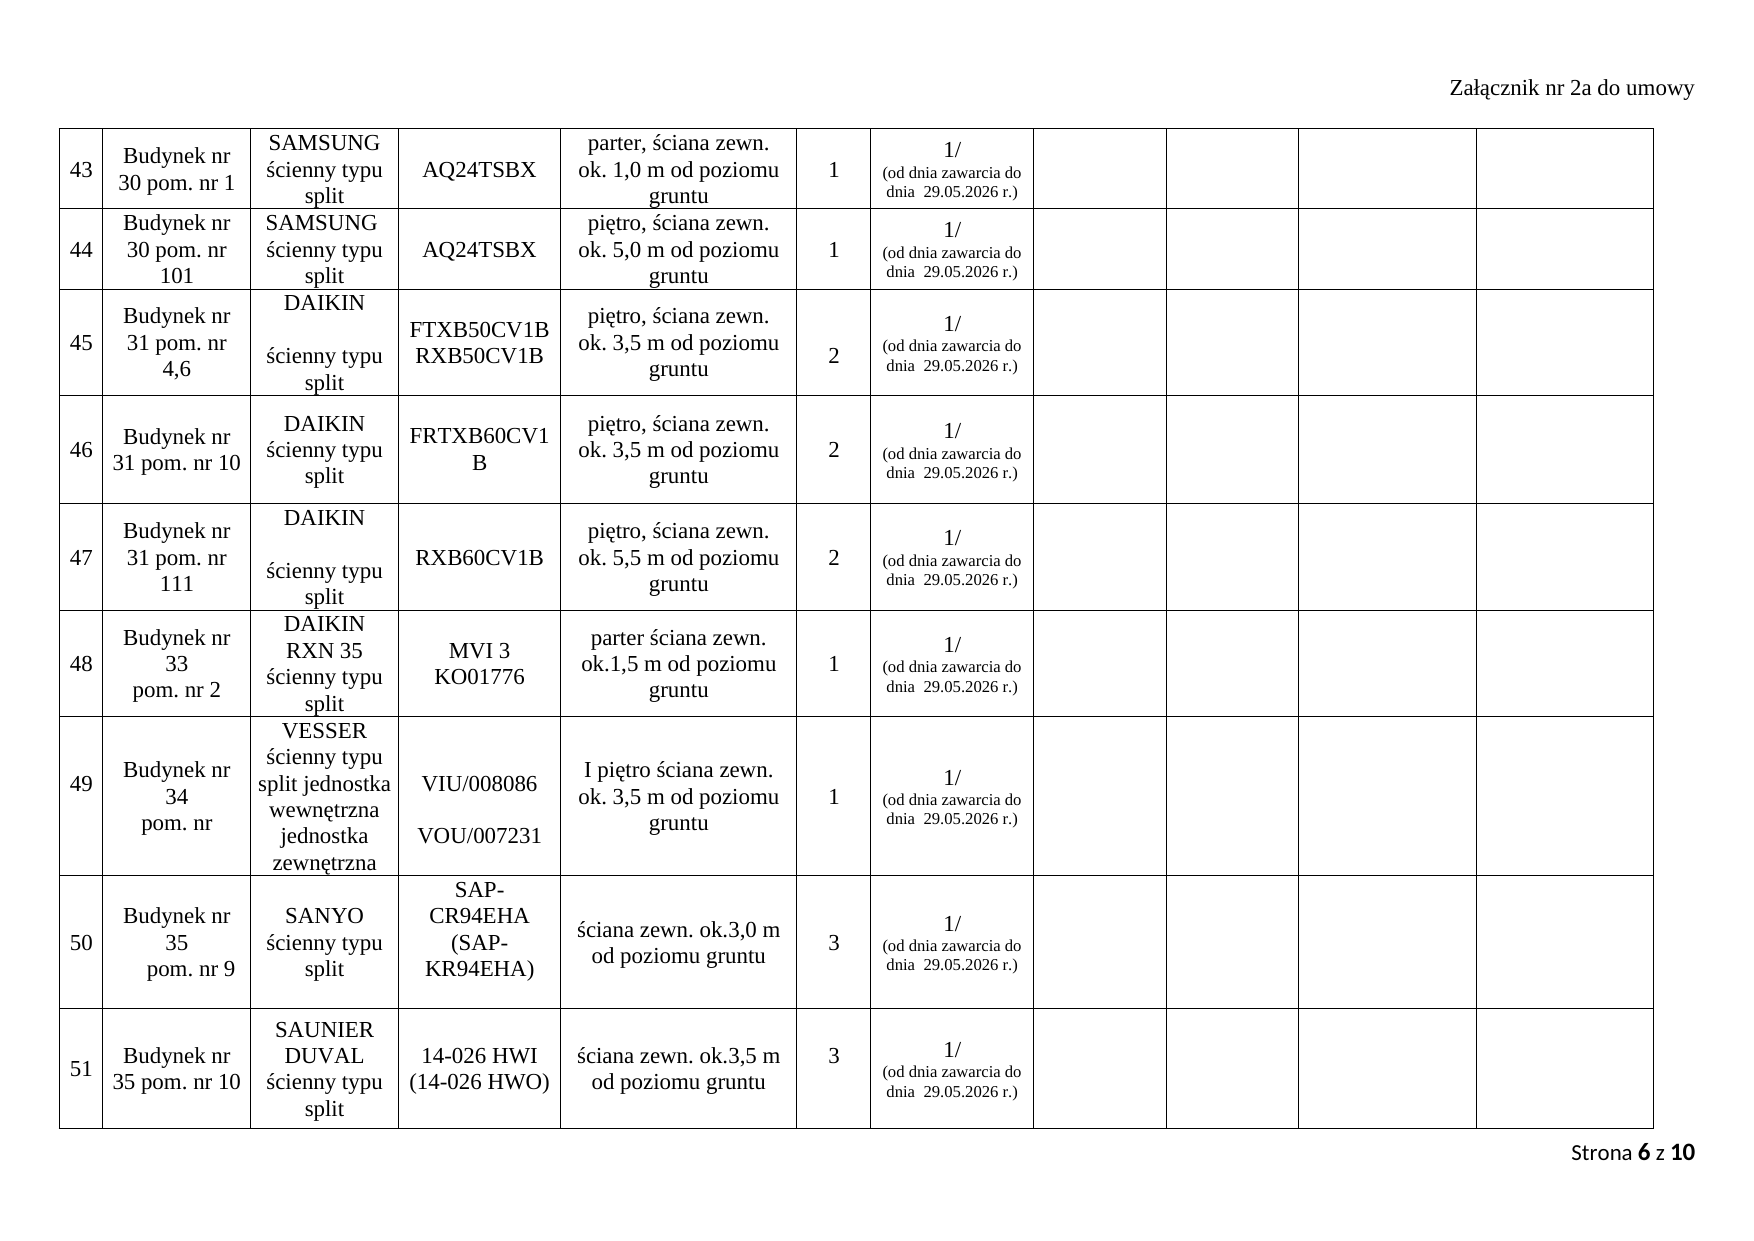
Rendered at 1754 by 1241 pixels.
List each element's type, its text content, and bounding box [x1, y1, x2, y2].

table_cell parter, ściana zewn. ok. 1,0 m od poziomu gruntu [561, 129, 796, 208]
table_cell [251, 1009, 398, 1128]
table_cell 51 [60, 1009, 102, 1128]
table_cell [1477, 1009, 1653, 1128]
table_cell [1299, 129, 1476, 208]
table_cell piętro, ściana zewn. ok. 5,5 m od poziomu gruntu [561, 504, 796, 609]
table_cell [1167, 1009, 1298, 1128]
table_cell DAIKIN ścienny typu split [251, 290, 398, 395]
table_cell [1167, 290, 1298, 395]
table_cell [1299, 504, 1476, 609]
table_cell DAIKIN ścienny typu split [251, 504, 398, 609]
table_cell [1477, 129, 1653, 208]
table_cell [1034, 611, 1166, 716]
table_cell [1034, 504, 1166, 609]
table_cell [1034, 876, 1166, 1008]
table_cell 45 [60, 290, 102, 395]
table_cell SANYO ścienny typu split [251, 876, 398, 1008]
table_cell 1/ (od dnia zawarcia do dnia 29.05.2026 r.) [871, 876, 1033, 1008]
table_cell [1167, 611, 1298, 716]
table_cell 1 [797, 129, 870, 208]
table_cell 1/ (od dnia zawarcia do dnia 29.05.2026 r.) [871, 290, 1033, 395]
table_cell [1477, 876, 1653, 1008]
table_cell 3 [797, 1009, 870, 1128]
table_cell piętro, ściana zewn. ok. 3,5 m od poziomu gruntu [561, 290, 796, 395]
table_cell 46 [60, 396, 102, 503]
table_cell AQ24TSBX [399, 209, 560, 288]
table_cell [1167, 717, 1298, 875]
table_cell DAIKIN ścienny typu split [251, 396, 398, 503]
table_cell [1299, 876, 1476, 1008]
table_cell 1/ (od dnia zawarcia do dnia 29.05.2026 r.) [871, 209, 1033, 288]
table_cell [1167, 396, 1298, 503]
table_cell [1167, 129, 1298, 208]
table_cell 1 [797, 717, 870, 875]
table_cell Budynek nr 34 pom. nr [103, 717, 250, 875]
table_cell [1034, 129, 1166, 208]
table_cell FTXB50CV1B RXB50CV1B [399, 290, 560, 395]
table_cell 1/ (od dnia zawarcia do dnia 29.05.2026 r.) [871, 717, 1033, 875]
table_cell VIU/008086 VOU/007231 [399, 717, 560, 875]
table_cell SAMSUNG ścienny typu split [251, 209, 398, 288]
table_cell SAMSUNG ścienny typu split [251, 129, 398, 208]
table_cell Budynek nr 30 pom. nr 1 [103, 129, 250, 208]
table_cell VESSER ścienny typu split jednostka wewnętrzna jednostka zewnętrzna [251, 717, 398, 875]
table_cell 50 [60, 876, 102, 1008]
table_cell 2 [797, 396, 870, 503]
table_cell 2 [797, 504, 870, 609]
table_cell [1167, 876, 1298, 1008]
table_cell 3 [797, 876, 870, 1008]
table_cell [1477, 717, 1653, 875]
table_cell FRTXB60CV1B [399, 396, 560, 503]
table_cell Budynek nr 33 pom. nr 2 [103, 611, 250, 716]
table_cell Budynek nr 31 pom. nr 10 [103, 396, 250, 503]
table_cell [1477, 611, 1653, 716]
table_cell piętro, ściana zewn. ok. 5,0 m od poziomu gruntu [561, 209, 796, 288]
table_cell [1299, 1009, 1476, 1128]
table_cell AQ24TSBX [399, 129, 560, 208]
table_cell 14-026 HWI (14-026 HWO) [399, 1009, 560, 1128]
table_cell [1034, 717, 1166, 875]
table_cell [871, 1009, 1033, 1128]
table_cell 49 [60, 717, 102, 875]
table_cell 43 [60, 129, 102, 208]
table_cell 1/ (od dnia zawarcia do dnia 29.05.2026 r.) [871, 611, 1033, 716]
table_cell 1/ (od dnia zawarcia do dnia 29.05.2026 r.) [871, 396, 1033, 503]
table_cell 47 [60, 504, 102, 609]
table_cell RXB60CV1B [399, 504, 560, 609]
table_cell [1167, 209, 1298, 288]
table_cell [1477, 209, 1653, 288]
table_cell SAP-CR94EHA (SAP-KR94EHA) [399, 876, 560, 1008]
table_cell 1 [797, 611, 870, 716]
table_cell I piętro ściana zewn. ok. 3,5 m od poziomu gruntu [561, 717, 796, 875]
table_cell [1034, 209, 1166, 288]
table_cell 48 [60, 611, 102, 716]
table_cell [1477, 504, 1653, 609]
table_cell Budynek nr 35 pom. nr 9 [103, 876, 250, 1008]
table_cell Budynek nr 35 pom. nr 10 [103, 1009, 250, 1128]
table_cell [1477, 290, 1653, 395]
table_cell MVI 3 KO01776 [399, 611, 560, 716]
table_cell DAIKIN RXN 35 ścienny typu split [251, 611, 398, 716]
table_cell Budynek nr 31 pom. nr 4,6 [103, 290, 250, 395]
table_cell [1299, 396, 1476, 503]
table_cell Budynek nr 30 pom. nr 101 [103, 209, 250, 288]
table_cell [1299, 209, 1476, 288]
table_cell ściana zewn. ok.3,0 m od poziomu gruntu [561, 876, 796, 1008]
table_cell [1034, 1009, 1166, 1128]
table_cell 2 [797, 290, 870, 395]
table_cell 1/ (od dnia zawarcia do dnia 29.05.2026 r.) [871, 504, 1033, 609]
table_cell piętro, ściana zewn. ok. 3,5 m od poziomu gruntu [561, 396, 796, 503]
table_cell ściana zewn. ok.3,5 m od poziomu gruntu [561, 1009, 796, 1128]
table_cell parter ściana zewn. ok.1,5 m od poziomu gruntu [561, 611, 796, 716]
table_cell 44 [60, 209, 102, 288]
table_cell [1299, 611, 1476, 716]
table_cell [1299, 290, 1476, 395]
table_cell Budynek nr 31 pom. nr 111 [103, 504, 250, 609]
table_cell [1034, 290, 1166, 395]
table_cell [1299, 717, 1476, 875]
table_cell [1167, 504, 1298, 609]
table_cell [871, 129, 1033, 208]
table_cell [1477, 396, 1653, 503]
table_cell 1 [797, 209, 870, 288]
table_cell [1034, 396, 1166, 503]
